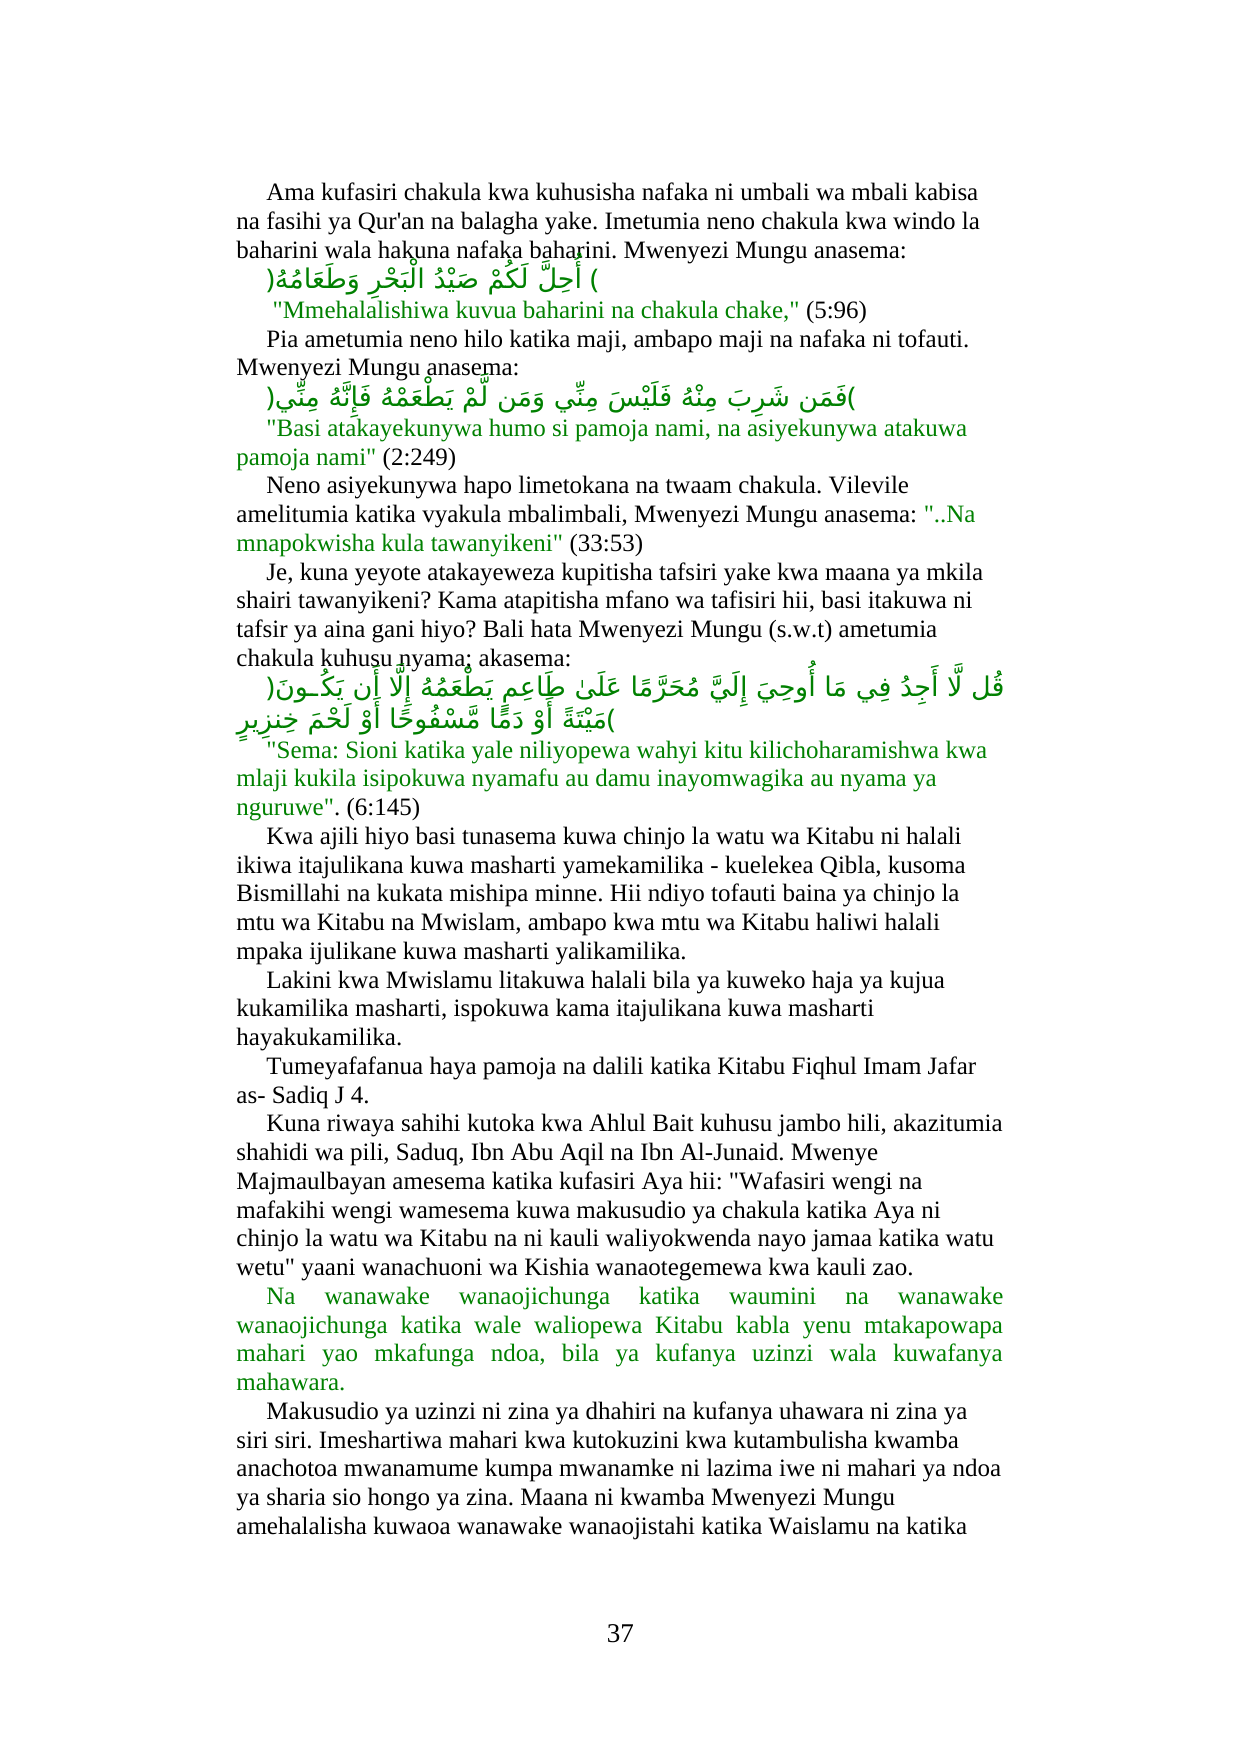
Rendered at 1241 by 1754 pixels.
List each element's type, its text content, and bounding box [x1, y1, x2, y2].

text ﴿فَمَن شَرِبَ مِنْهُ فَلَيْسَ مِنِّي وَمَن لَّمْ يَطْعَمْهُ فَإِنَّهُ مِنِّي﴾ [236, 381, 1004, 413]
text Lakini kwa Mwislamu litakuwa halali bila ya kuweko haja ya kujua kukamilika masharti, ispokuwa kama itajulikana kuwa masharti hayakukamilika. [236, 965, 1004, 1051]
text "Basi atakayekunywa humo si pamoja nami, na asiyekunywa atakuwa pamoja nami" (2:249) [236, 413, 1004, 470]
text "Sema: Sioni katika yale niliyopewa wahyi kitu kilichoharamishwa kwa mlaji kukila isipokuwa nyamafu au damu inayomwagika au nyama ya nguruwe". (6:145) [236, 735, 1004, 821]
text "Mmehalalishiwa kuvua baharini na chakula chake," (5:96) [236, 295, 1004, 324]
text Tumeyafafanua haya pamoja na dalili katika Kitabu Fiqhul Imam Jafar as- Sadiq J 4. [236, 1051, 1004, 1108]
text Kwa ajili hiyo basi tunasema kuwa chinjo la watu wa Kitabu ni halali ikiwa itajulikana kuwa masharti yamekamilika - kuelekea Qibla, kusoma Bismillahi na kukata mishipa minne. Hii ndiyo tofauti baina ya chinjo la mtu wa Kitabu na Mwislam, ambapo kwa mtu wa Kitabu haliwi halali mpaka ijulikane kuwa masharti yalikamilika. [236, 821, 1004, 965]
text Na wanawake wanaojichunga katika waumini na wanawake wanaojichunga katika wale waliopewa Kitabu kabla yenu mtakapowapa mahari yao mkafunga ndoa, bila ya kufanya uzinzi wala kuwafanya mahawara. [236, 1281, 1004, 1396]
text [236, 1396, 1004, 1540]
text ﴿قُل لَّا أَجِدُ فِي مَا أُوحِيَ إِلَيَّ مُحَرَّمًا عَلَىٰ طَاعِمٍ يَطْعَمُهُ إِلَّا أَن يَكُونَ مَيْتَةً أَوْ دَمًا مَّسْفُوحًا أَوْ لَحْمَ خِنزِيرٍ﴾ [236, 672, 1004, 735]
text Pia ametumia neno hilo katika maji, ambapo maji na nafaka ni tofauti. Mwenyezi Mungu anasema: [236, 324, 1004, 381]
text Kuna riwaya sahihi kutoka kwa Ahlul Bait kuhusu jambo hili, akazitumia shahidi wa pili, Saduq, Ibn Abu Aqil na Ibn Al-Junaid. Mwenye Majmaulbayan amesema katika kufasiri Aya hii: "Wafasiri wengi na mafakihi wengi wamesema kuwa makusudio ya chakula katika Aya ni chinjo la watu wa Kitabu na ni kauli waliyokwenda nayo jamaa katika watu wetu" yaani wanachuoni wa Kishia wanaotegemewa kwa kauli zao. [236, 1108, 1004, 1281]
text ﴿أُحِلَّ لَكُمْ صَيْدُ الْبَحْرِ وَطَعَامُهُ ﴾ [236, 263, 1004, 295]
text Je, kuna yeyote atakayeweza kupitisha tafsiri yake kwa maana ya mkila shairi tawanyikeni? Kama atapitisha mfano wa tafisiri hii, basi itakuwa ni tafsir ya aina gani hiyo? Bali hata Mwenyezi Mungu (s.w.t) ametumia chakula kuhusu nyama; akasema: [236, 557, 1004, 672]
text Ama kufasiri chakula kwa kuhusisha nafaka ni umbali wa mbali kabisa na fasihi ya Qur'an na balagha yake. Imetumia neno chakula kwa windo la baharini wala hakuna nafaka baharini. Mwenyezi Mungu anasema: [236, 177, 1004, 263]
text Neno asiyekunywa hapo limetokana na twaam chakula. Vilevile amelitumia katika vyakula mbalimbali, Mwenyezi Mungu anasema: "..Na mnapokwisha kula tawanyikeni" (33:53) [236, 470, 1004, 557]
